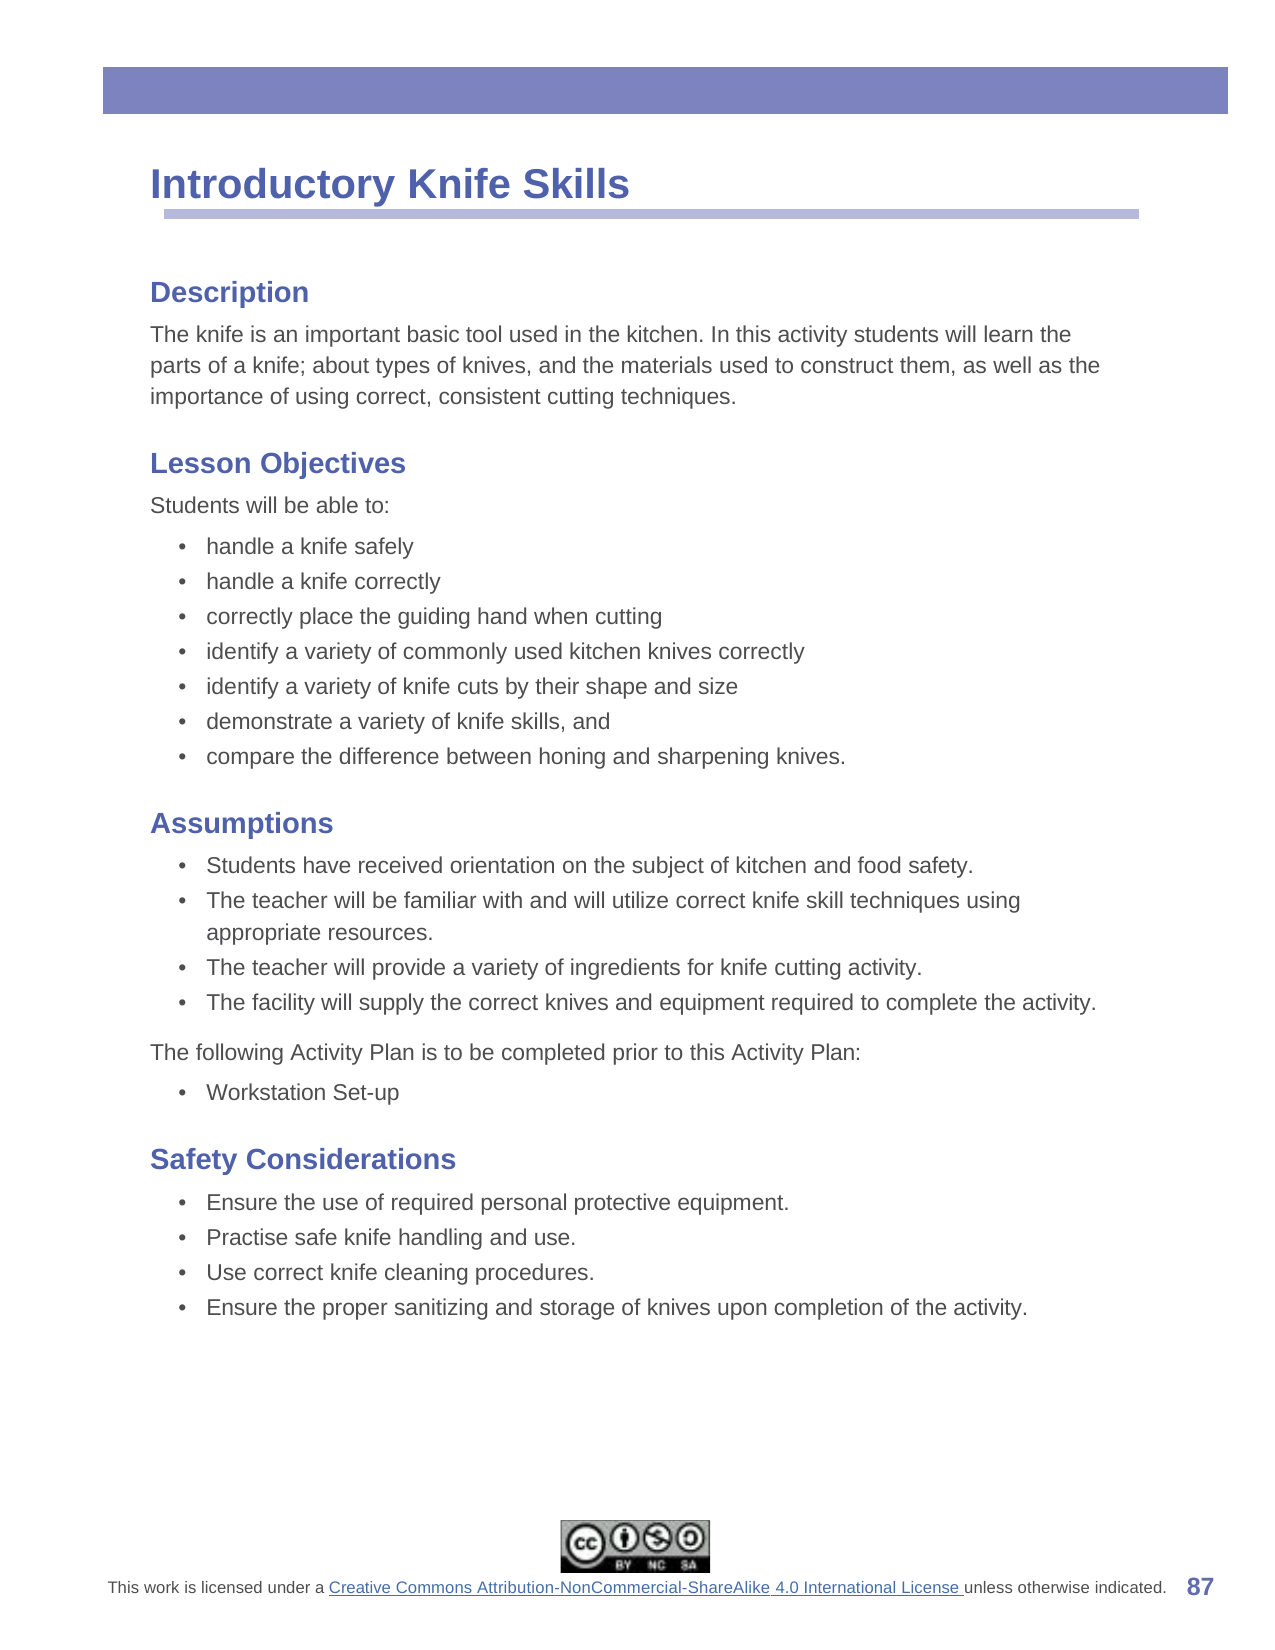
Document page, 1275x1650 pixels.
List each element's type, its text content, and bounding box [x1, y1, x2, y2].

list The facility will supply the correct knives and equipment required to complete the activity. [178, 988, 1239, 1015]
list correctly place the guiding hand when cutting [178, 603, 1239, 629]
list demonstrate a variety of knife skills, and [178, 708, 1239, 734]
list identify a variety of commonly used kitchen knives correctly [178, 638, 1239, 664]
subtitle Lesson Objectives [150, 446, 1239, 479]
text The knife is an important basic tool used in the kitchen. In this activity students will learn the parts of a knife; about types of knives, and the materials used to construct them, as well as the importance of using correct, consistent cutting techniques. [150, 321, 1118, 409]
list The teacher will be familiar with and will utilize correct knife skill techniques using appropriate resources. [178, 887, 1026, 945]
subtitle Introductory Knife Skills [150, 160, 1239, 208]
text Students will be able to: [150, 492, 1239, 519]
list compare the difference between honing and sharpening knives. [178, 743, 1239, 769]
list Students have received orientation on the subject of kitchen and food safety. [178, 852, 1239, 879]
list handle a knife correctly [178, 568, 1239, 594]
list Use correct knife cleaning procedures. [178, 1258, 1239, 1285]
list The teacher will provide a variety of ingredients for knife cutting activity. [178, 953, 1239, 980]
subtitle Assumptions [150, 806, 1239, 839]
picture [560, 1520, 711, 1573]
text This work is licensed under a Creative Commons Attribution-NonCommercial-ShareAlike 4.0 International License unless otherwise indicated. 87 [107, 1572, 1239, 1599]
list handle a knife safely [178, 533, 1239, 559]
list Practise safe knife handling and use. [178, 1223, 1239, 1250]
text The following Activity Plan is to be completed prior to this Activity Plan: [150, 1038, 1239, 1065]
subtitle Description [150, 274, 1239, 308]
list identify a variety of knife cuts by their shape and size [178, 673, 1239, 699]
list Workstation Set-up [178, 1079, 1239, 1105]
list Ensure the use of required personal protective equipment. [178, 1188, 1239, 1215]
subtitle Safety Considerations [150, 1142, 1239, 1176]
list Ensure the proper sanitizing and storage of knives upon completion of the activity. [178, 1293, 1239, 1320]
